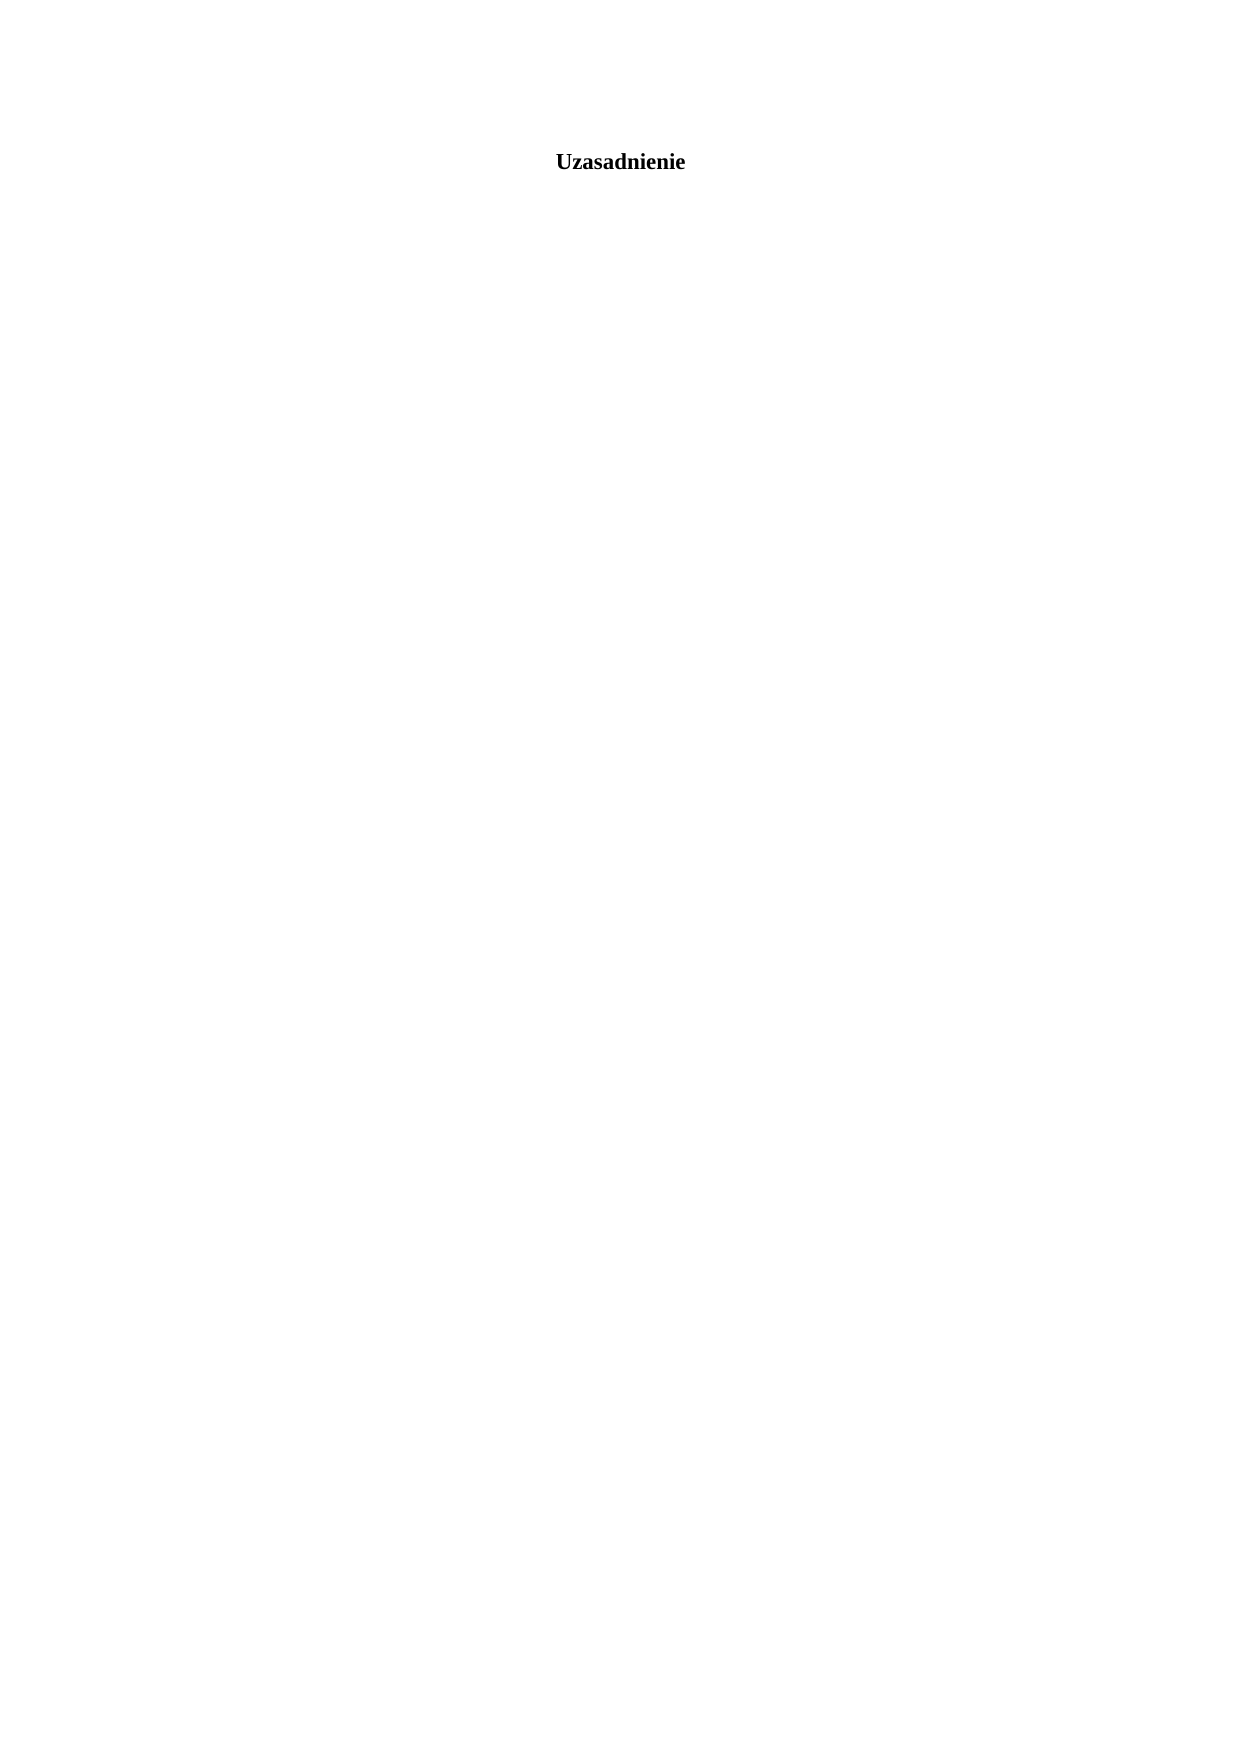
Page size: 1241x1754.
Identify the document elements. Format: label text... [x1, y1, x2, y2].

text Uzasadnienie [106, 148, 1134, 174]
